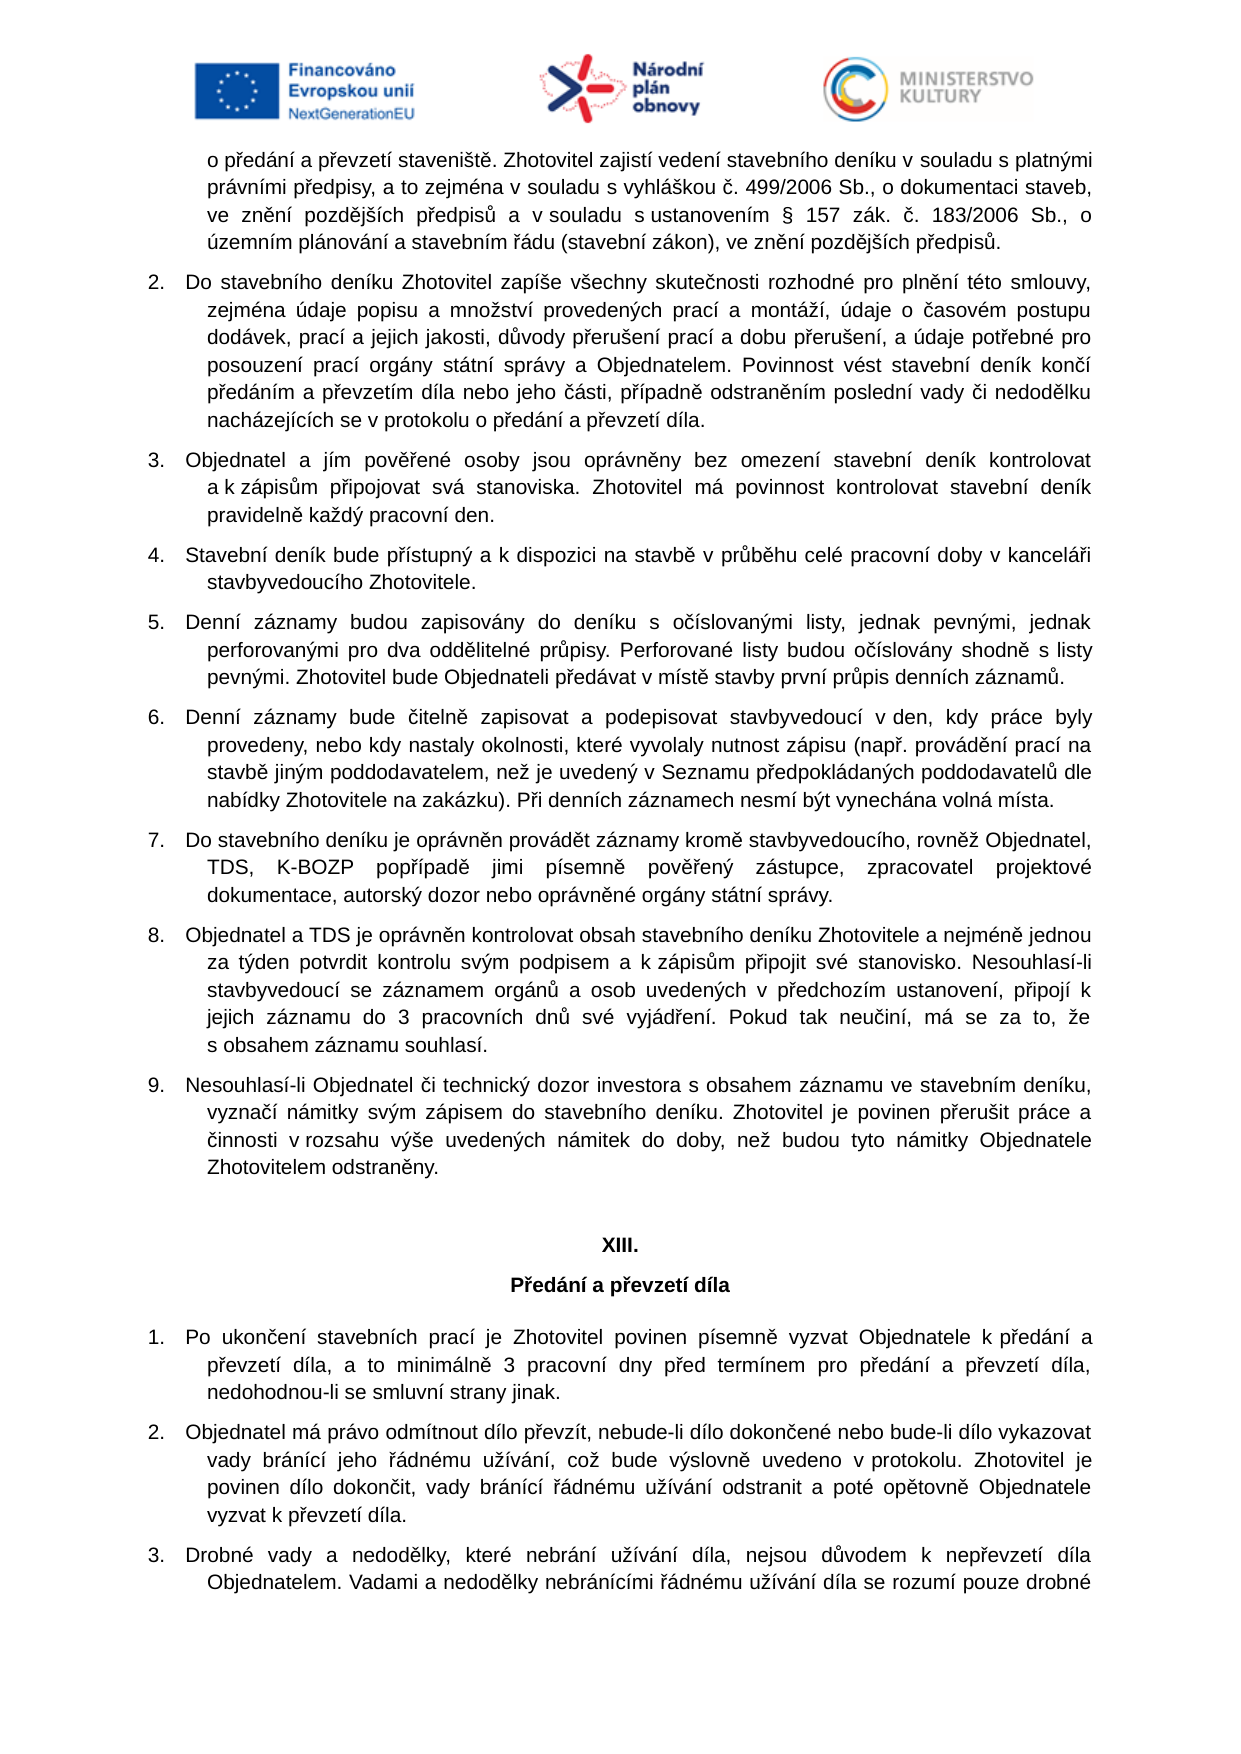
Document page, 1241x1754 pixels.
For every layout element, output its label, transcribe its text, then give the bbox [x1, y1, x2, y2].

list Objednatel má právo odmítnout dílo převzít, nebude-li dílo dokončené nebo bude-li dílo vykazovat vady bránící jeho řádnému užívání, což bude výslovně uvedeno v protokolu. Zhotovitel je povinen dílo dokončit, vady bránící řádnému užívání odstranit a poté opětovně Objednatele vyzvat k převzetí díla. [148, 1420, 1092, 1527]
text XIII. [148, 1233, 1092, 1257]
list Nesouhlasí-li Objednatel či technický dozor investora s obsahem záznamu ve stavebním deníku, vyznačí námitky svým zápisem do stavebního deníku. Zhotovitel je povinen přerušit práce a činnosti v rozsahu výše uvedených námitek do doby, než budou tyto námitky Objednatele Zhotovitelem odstraněny. [148, 1073, 1092, 1179]
text Předání a převzetí díla [148, 1273, 1092, 1297]
list Denní záznamy budou zapisovány do deníku s očíslovanými listy, jednak pevnými, jednak perforovanými pro dva oddělitelné průpisy. Perforované listy budou očíslovány shodně s listy pevnými. Zhotovitel bude Objednateli předávat v místě stavby první průpis denních záznamů. [148, 610, 1092, 689]
picture [147, 31, 1093, 148]
list Objednatel a TDS je oprávněn kontrolovat obsah stavebního deníku Zhotovitele a nejméně jednou za týden potvrdit kontrolu svým podpisem a k zápisům připojit své stanovisko. Nesouhlasí-li stavbyvedoucí se záznamem orgánů a osob uvedených v předchozím ustanovení, připojí k jejich záznamu do 3 pracovních dnů své vyjádření. Pokud tak neučiní, má se za to, že s obsahem záznamu souhlasí. [148, 923, 1092, 1057]
list Do stavebního deníku je oprávněn provádět záznamy kromě stavbyvedoucího, rovněž Objednatel, TDS, K-BOZP popřípadě jimi písemně pověřený zástupce, zpracovatel projektové dokumentace, autorský dozor nebo oprávněné orgány státní správy. [148, 828, 1092, 907]
list Denní záznamy bude čitelně zapisovat a podepisovat stavbyvedoucí v den, kdy práce byly provedeny, nebo kdy nastaly okolnosti, které vyvolaly nutnost zápisu (např. provádění prací na stavbě jiným poddodavatelem, než je uvedený v Seznamu předpokládaných poddodavatelů dle nabídky Zhotovitele na zakázku). Při denních záznamech nesmí být vynechána volná místa. [148, 705, 1092, 812]
list Po ukončení stavebních prací je Zhotovitel povinen písemně vyzvat Objednatele k předání a převzetí díla, a to minimálně 3 pracovní dny před termínem pro předání a převzetí díla, nedohodnou-li se smluvní strany jinak. [148, 1325, 1092, 1404]
list Do stavebního deníku Zhotovitel zapíše všechny skutečnosti rozhodné pro plnění této smlouvy, zejména údaje popisu a množství provedených prací a montáží, údaje o časovém postupu dodávek, prací a jejich jakosti, důvody přerušení prací a dobu přerušení, a údaje potřebné pro posouzení prací orgány státní správy a Objednatelem. Povinnost vést stavební deník končí předáním a převzetím díla nebo jeho části, případně odstraněním poslední vady či nedodělku nacházejících se v protokolu o předání a převzetí díla. [148, 270, 1092, 432]
list Objednatel a jím pověřené osoby jsou oprávněny bez omezení stavební deník kontrolovat a k zápisům připojovat svá stanoviska. Zhotovitel má povinnost kontrolovat stavební deník pravidelně každý pracovní den. [148, 448, 1092, 527]
list Stavební deník bude přístupný a k dispozici na stavbě v průběhu celé pracovní doby v kanceláři stavbyvedoucího Zhotovitele. [148, 543, 1092, 594]
